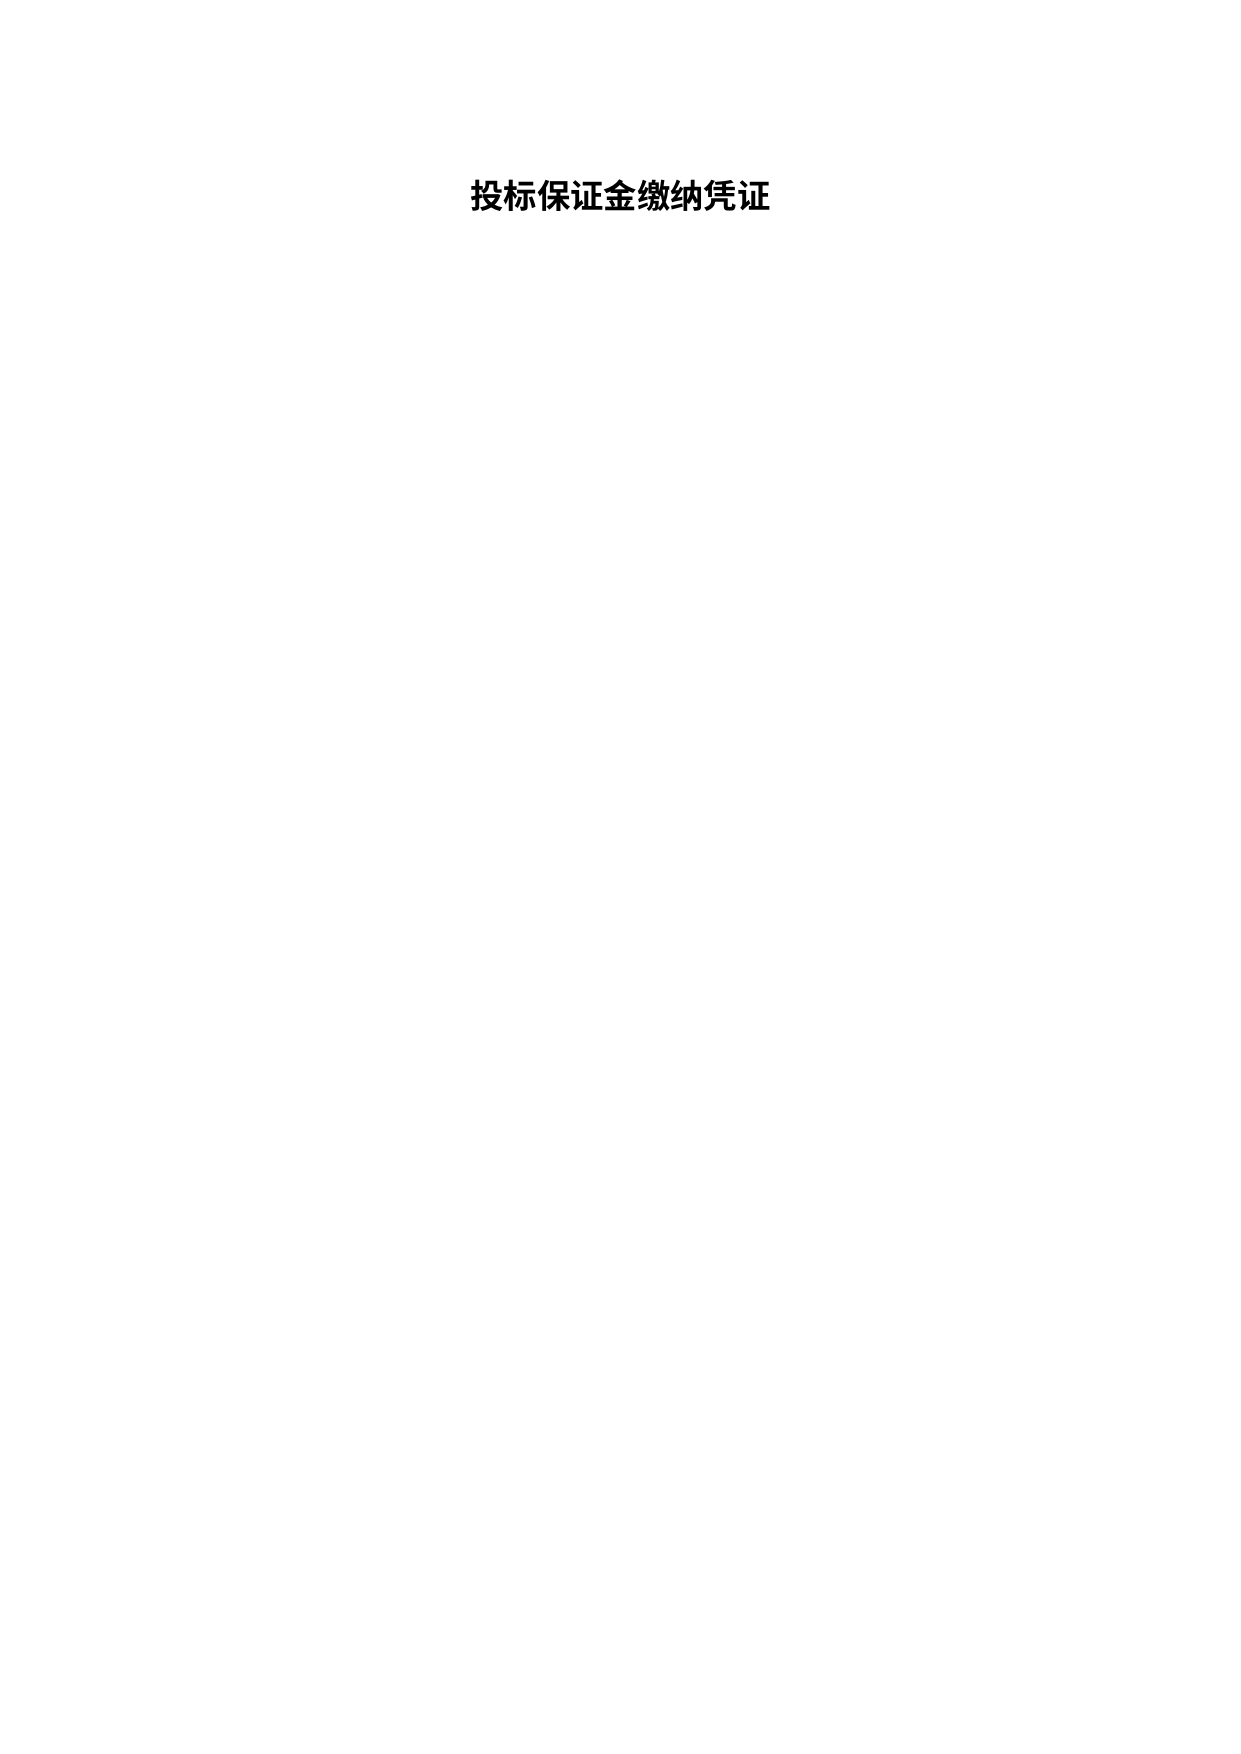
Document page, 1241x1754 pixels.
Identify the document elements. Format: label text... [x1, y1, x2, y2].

text 投标保证金缴纳凭证 [187, 162, 1053, 227]
